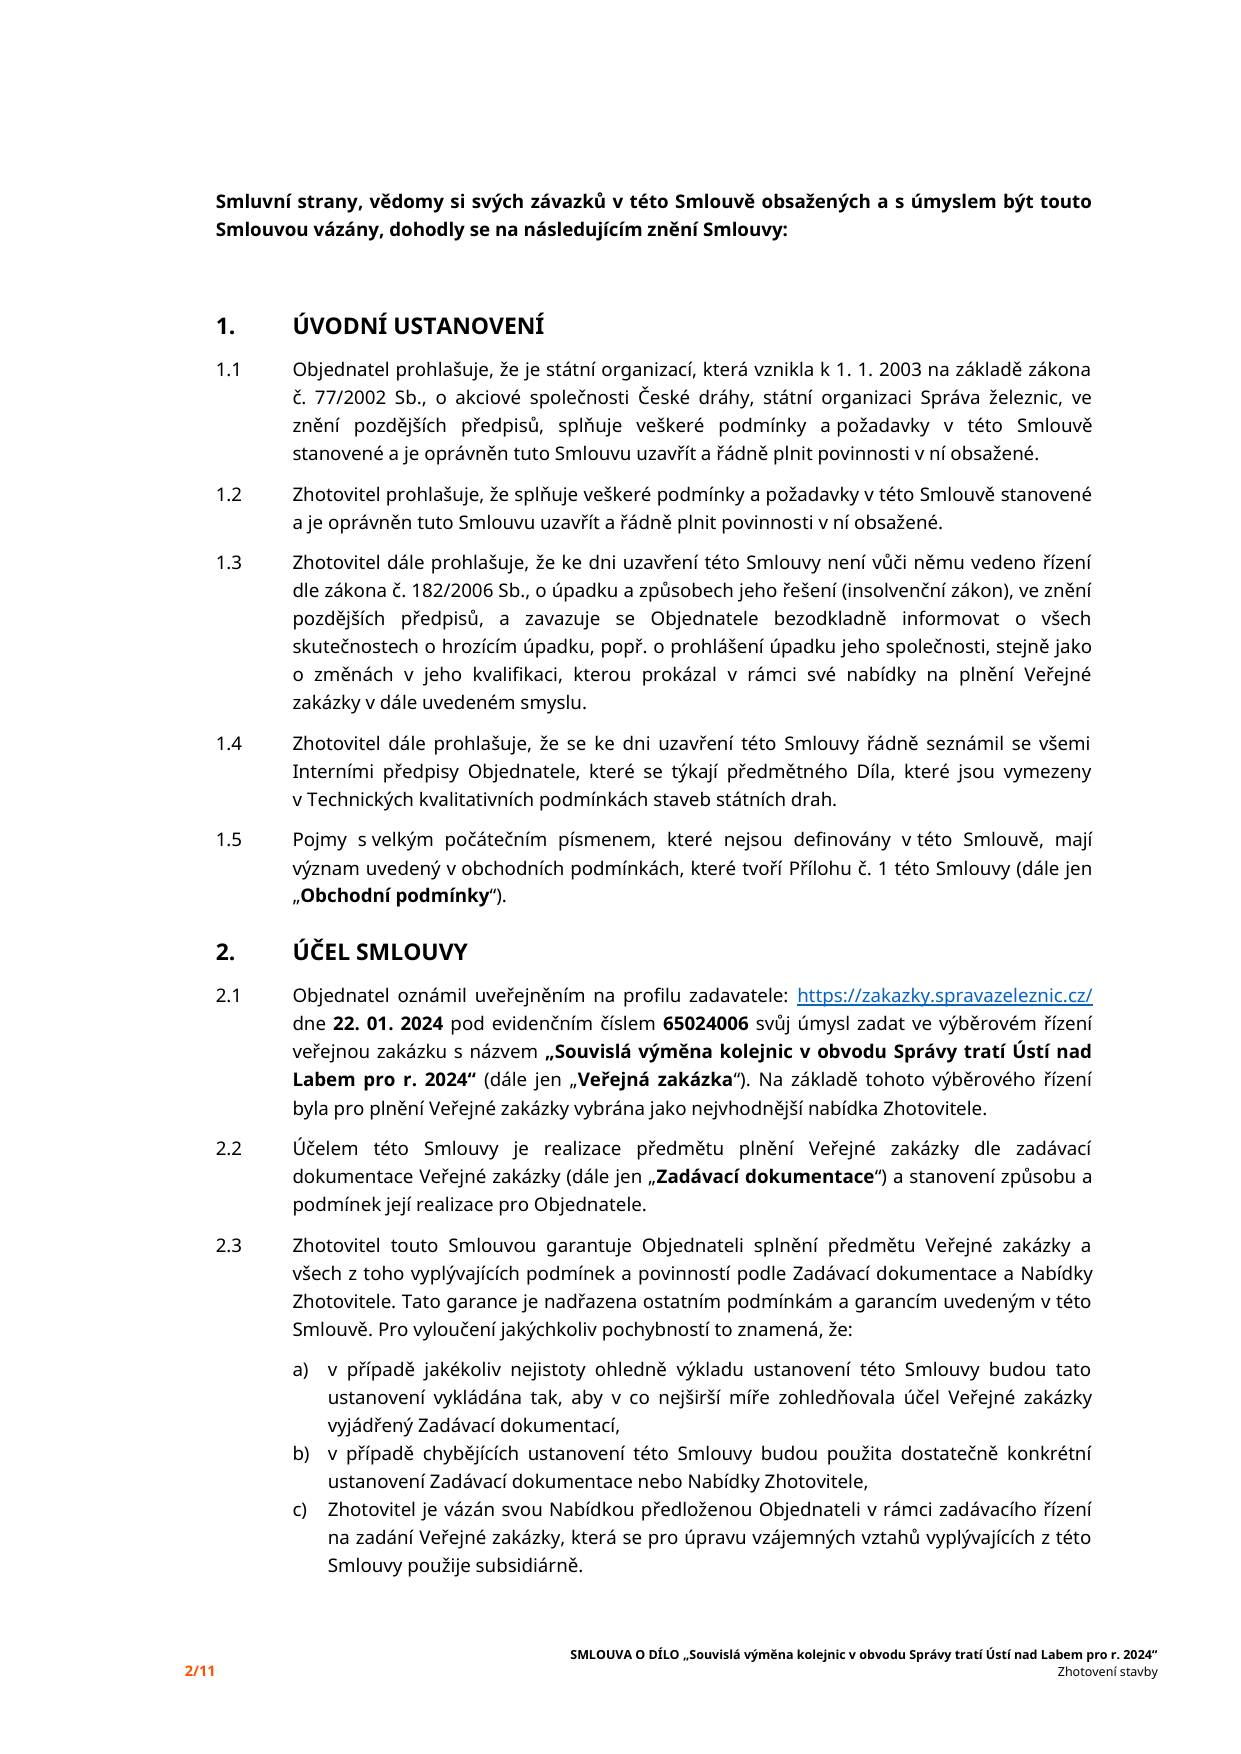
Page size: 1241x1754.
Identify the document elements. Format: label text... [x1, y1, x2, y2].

text Zhotovitel dále prohlašuje, že ke dni uzavření této Smlouvy není vůči němu vedeno řízení dle zákona č. 182/2006 Sb., o úpadku a způsobech jeho řešení (insolvenční zákon), ve znění pozdějších předpisů, a zavazuje se Objednatele bezodkladně informovat o všech skutečnostech o hrozícím úpadku, popř. o prohlášení úpadku jeho společnosti, stejně jako o změnách v jeho kvalifikaci, kterou prokázal v rámci své nabídky na plnění Veřejné zakázky v dále uvedeném smyslu. [216, 549, 1093, 715]
text Pojmy s velkým počátečním písmenem, které nejsou definovány v této Smlouvě, mají význam uvedený v obchodních podmínkách, které tvoří Přílohu č. 1 této Smlouvy (dále jen „Obchodní podmínky“). [216, 827, 1093, 908]
text Účelem této Smlouvy je realizace předmětu plnění Veřejné zakázky dle zadávací dokumentace Veřejné zakázky (dále jen „Zadávací dokumentace“) a stanovení způsobu a podmínek její realizace pro Objednatele. [216, 1135, 1093, 1217]
text Zhotovitel touto Smlouvou garantuje Objednateli splnění předmětu Veřejné zakázky a všech z toho vyplývajících podmínek a povinností podle Zadávací dokumentace a Nabídky Zhotovitele. Tato garance je nadřazena ostatním podmínkám a garancím uvedeným v této Smlouvě. Pro vyloučení jakýchkoliv pochybností to znamená, že: [216, 1232, 1093, 1341]
text Objednatel prohlašuje, že je státní organizací, která vznikla k 1. 1. 2003 na základě zákona č. 77/2002 Sb., o akciové společnosti České dráhy, státní organizaci Správa železnic, ve znění pozdějších předpisů, splňuje veškeré podmínky a požadavky v této Smlouvě stanovené a je oprávněn tuto Smlouvu uzavřít a řádně plnit povinnosti v ní obsažené. [216, 356, 1093, 466]
text Zhotovitel dále prohlašuje, že se ke dni uzavření této Smlouvy řádně seznámil se všemi Interními předpisy Objednatele, které se týkají předmětného Díla, které jsou vymezeny v Technických kvalitativních podmínkách staveb státních drah. [216, 730, 1093, 812]
text Zhotovitel prohlašuje, že splňuje veškeré podmínky a požadavky v této Smlouvě stanovené a je oprávněn tuto Smlouvu uzavřít a řádně plnit povinnosti v ní obsažené. [216, 481, 1093, 534]
text ÚVODNÍ USTANOVENÍ [216, 309, 1093, 341]
text v případě jakékoliv nejistoty ohledně výkladu ustanovení této Smlouvy budou tato ustanovení vykládána tak, aby v co nejširší míře zohledňovala účel Veřejné zakázky vyjádřený Zadávací dokumentací, [292, 1356, 1093, 1438]
text Zhotovitel je vázán svou Nabídkou předloženou Objednateli v rámci zadávacího řízení na zadání Veřejné zakázky, která se pro úpravu vzájemných vztahů vyplývajících z této Smlouvy použije subsidiárně. [292, 1497, 1093, 1578]
text v případě chybějících ustanovení této Smlouvy budou použita dostatečně konkrétní ustanovení Zadávací dokumentace nebo Nabídky Zhotovitele, [292, 1441, 1093, 1494]
text ÚČEL SMLOUVY [216, 936, 1093, 967]
text Smluvní strany, vědomy si svých závazků v této Smlouvě obsažených a s úmyslem být touto Smlouvou vázány, dohodly se na následujícím znění Smlouvy: [216, 188, 1093, 242]
text Objednatel oznámil uveřejněním na profilu zadavatele: https://zakazky.spravazeleznic.cz/ dne 22. 01. 2024 pod evidenčním číslem 65024006 svůj úmysl zadat ve výběrovém řízení veřejnou zakázku s názvem „Souvislá výměna kolejnic v obvodu Správy tratí Ústí nad Labem pro r. 2024“ (dále jen „Veřejná zakázka“). Na základě tohoto výběrového řízení byla pro plnění Veřejné zakázky vybrána jako nejvhodnější nabídka Zhotovitele. [216, 983, 1093, 1120]
